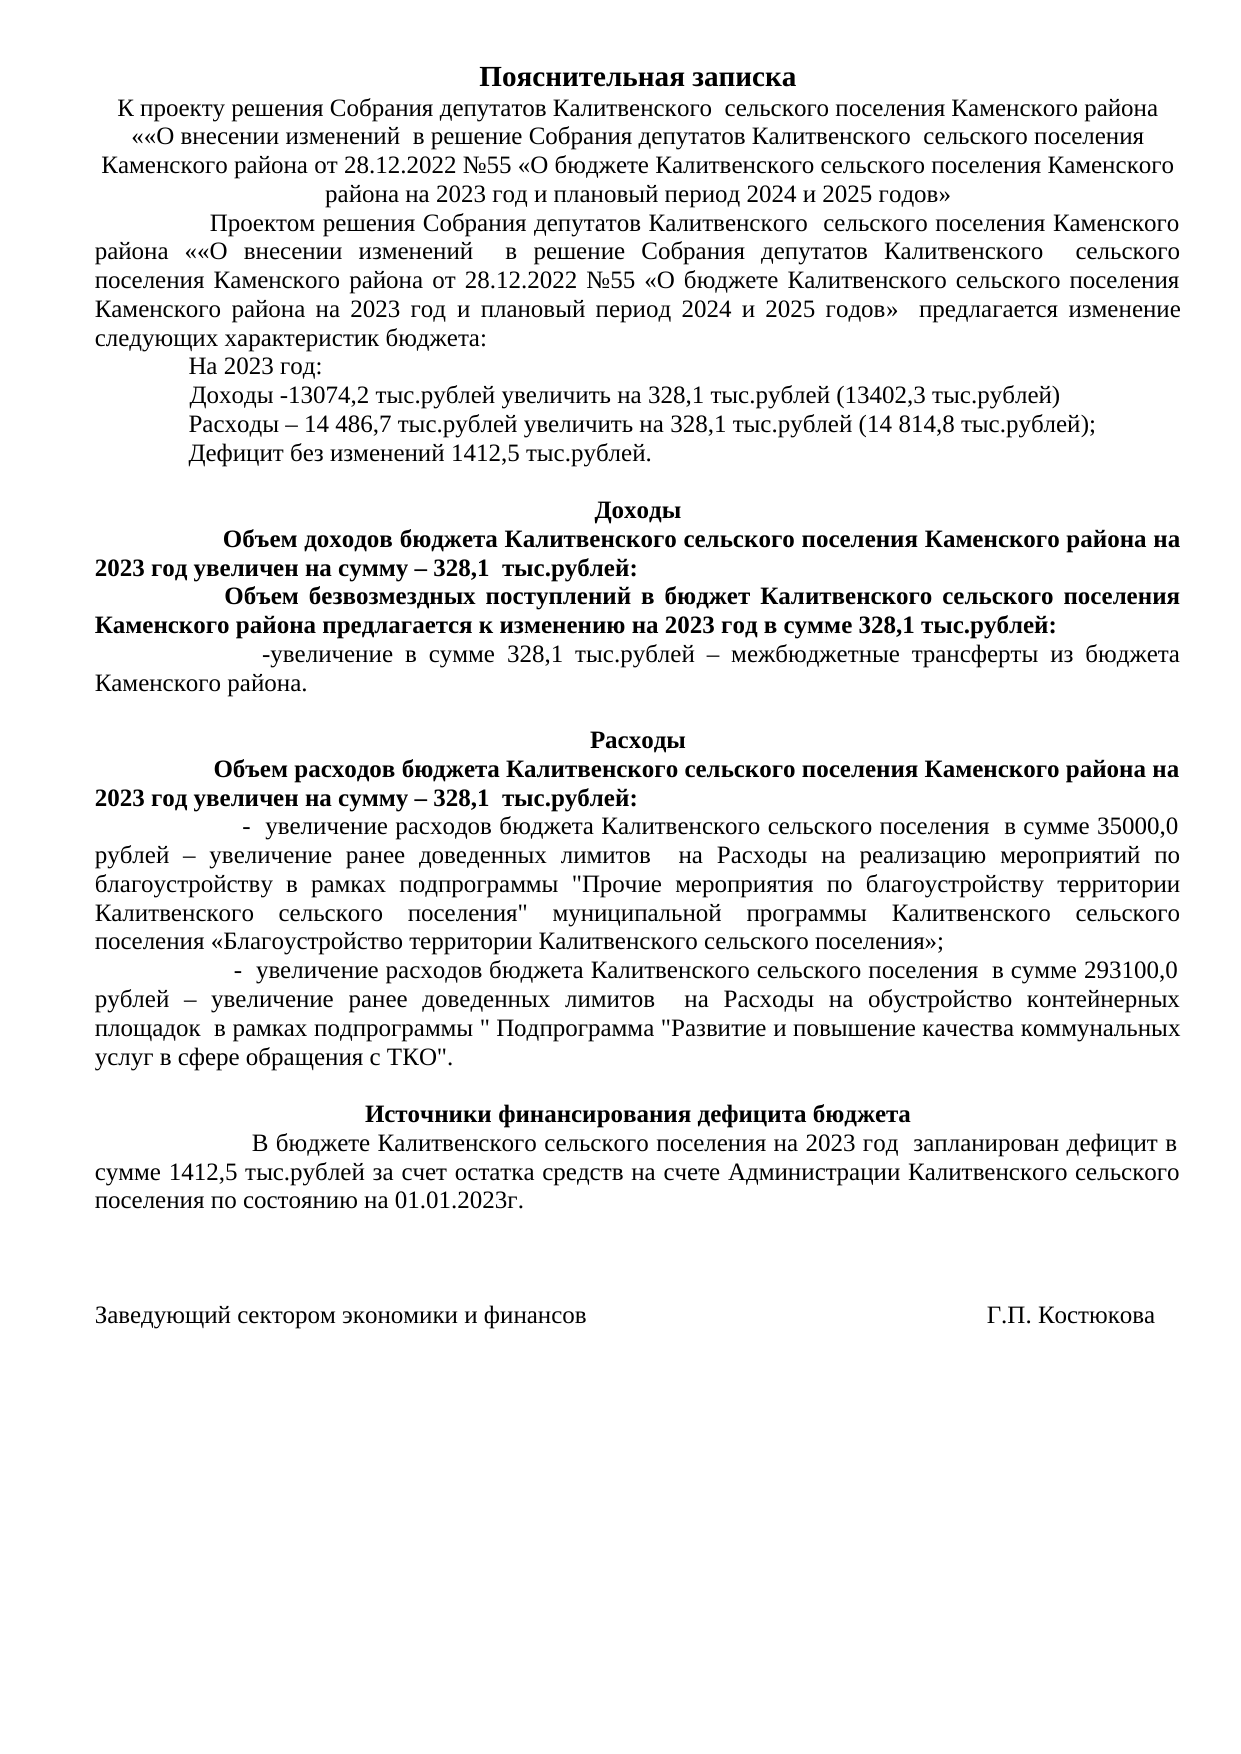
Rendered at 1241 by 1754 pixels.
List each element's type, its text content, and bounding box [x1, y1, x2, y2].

text Доходы -13074,2 тыс.рублей увеличить на 328,1 тыс.рублей (13402,3 тыс.рублей) [94, 380, 1181, 409]
text Объем доходов бюджета Калитвенского сельского поселения Каменского района на 2023 год увеличен на сумму – 328,1 тыс.рублей: [94, 524, 1181, 581]
text Объем расходов бюджета Калитвенского сельского поселения Каменского района на 2023 год увеличен на сумму – 328,1 тыс.рублей: [94, 754, 1181, 811]
text Расходы [94, 725, 1181, 754]
text - увеличение расходов бюджета Калитвенского сельского поселения в сумме 293100,0 рублей – увеличение ранее доведенных лимитов на Расходы на обустройство контейнерных площадок в рамках подпрограммы " Подпрограмма "Развитие и повышение качества коммунальных услуг в сфере обращения с ТКО". [94, 955, 1181, 1070]
text Проектом решения Собрания депутатов Калитвенского сельского поселения Каменского района ««О внесении изменений в решение Собрания депутатов Калитвенского сельского поселения Каменского района от 28.12.2022 №55 «О бюджете Калитвенского сельского поселения Каменского района на 2023 год и плановый период 2024 и 2025 годов» предлагается изменение следующих характеристик бюджета: [94, 208, 1181, 351]
text В бюджете Калитвенского сельского поселения на 2023 год запланирован дефицит в сумме 1412,5 тыс.рублей за счет остатка средств на счете Администрации Калитвенского сельского поселения по состоянию на 01.01.2023г. [94, 1128, 1181, 1214]
text Пояснительная записка [94, 59, 1181, 93]
text Расходы – 14 486,7 тыс.рублей увеличить на 328,1 тыс.рублей (14 814,8 тыс.рублей); [94, 409, 1181, 438]
text Источники финансирования дефицита бюджета [94, 1099, 1181, 1128]
text К проекту решения Собрания депутатов Калитвенского сельского поселения Каменского района ««О внесении изменений в решение Собрания депутатов Калитвенского сельского поселения Каменского района от 28.12.2022 №55 «О бюджете Калитвенского сельского поселения Каменского района на 2023 год и плановый период 2024 и 2025 годов» [94, 93, 1181, 208]
text - увеличение расходов бюджета Калитвенского сельского поселения в сумме 35000,0 рублей – увеличение ранее доведенных лимитов на Расходы на реализацию мероприятий по благоустройству в рамках подпрограммы "Прочие мероприятия по благоустройству территории Калитвенского сельского поселения" муниципальной программы Калитвенского сельского поселения «Благоустройство территории Калитвенского сельского поселения»; [94, 811, 1181, 955]
text На 2023 год: [94, 351, 1181, 380]
text Дефицит без изменений 1412,5 тыс.рублей. [94, 438, 1181, 466]
text Заведующий сектором экономики и финансов Г.П. Костюкова [94, 1300, 1181, 1329]
text -увеличение в сумме 328,1 тыс.рублей – межбюджетные трансферты из бюджета Каменского района. [94, 639, 1181, 696]
text Доходы [94, 495, 1181, 524]
text Объем безвозмездных поступлений в бюджет Калитвенского сельского поселения Каменского района предлагается к изменению на 2023 год в сумме 328,1 тыс.рублей: [94, 581, 1181, 639]
